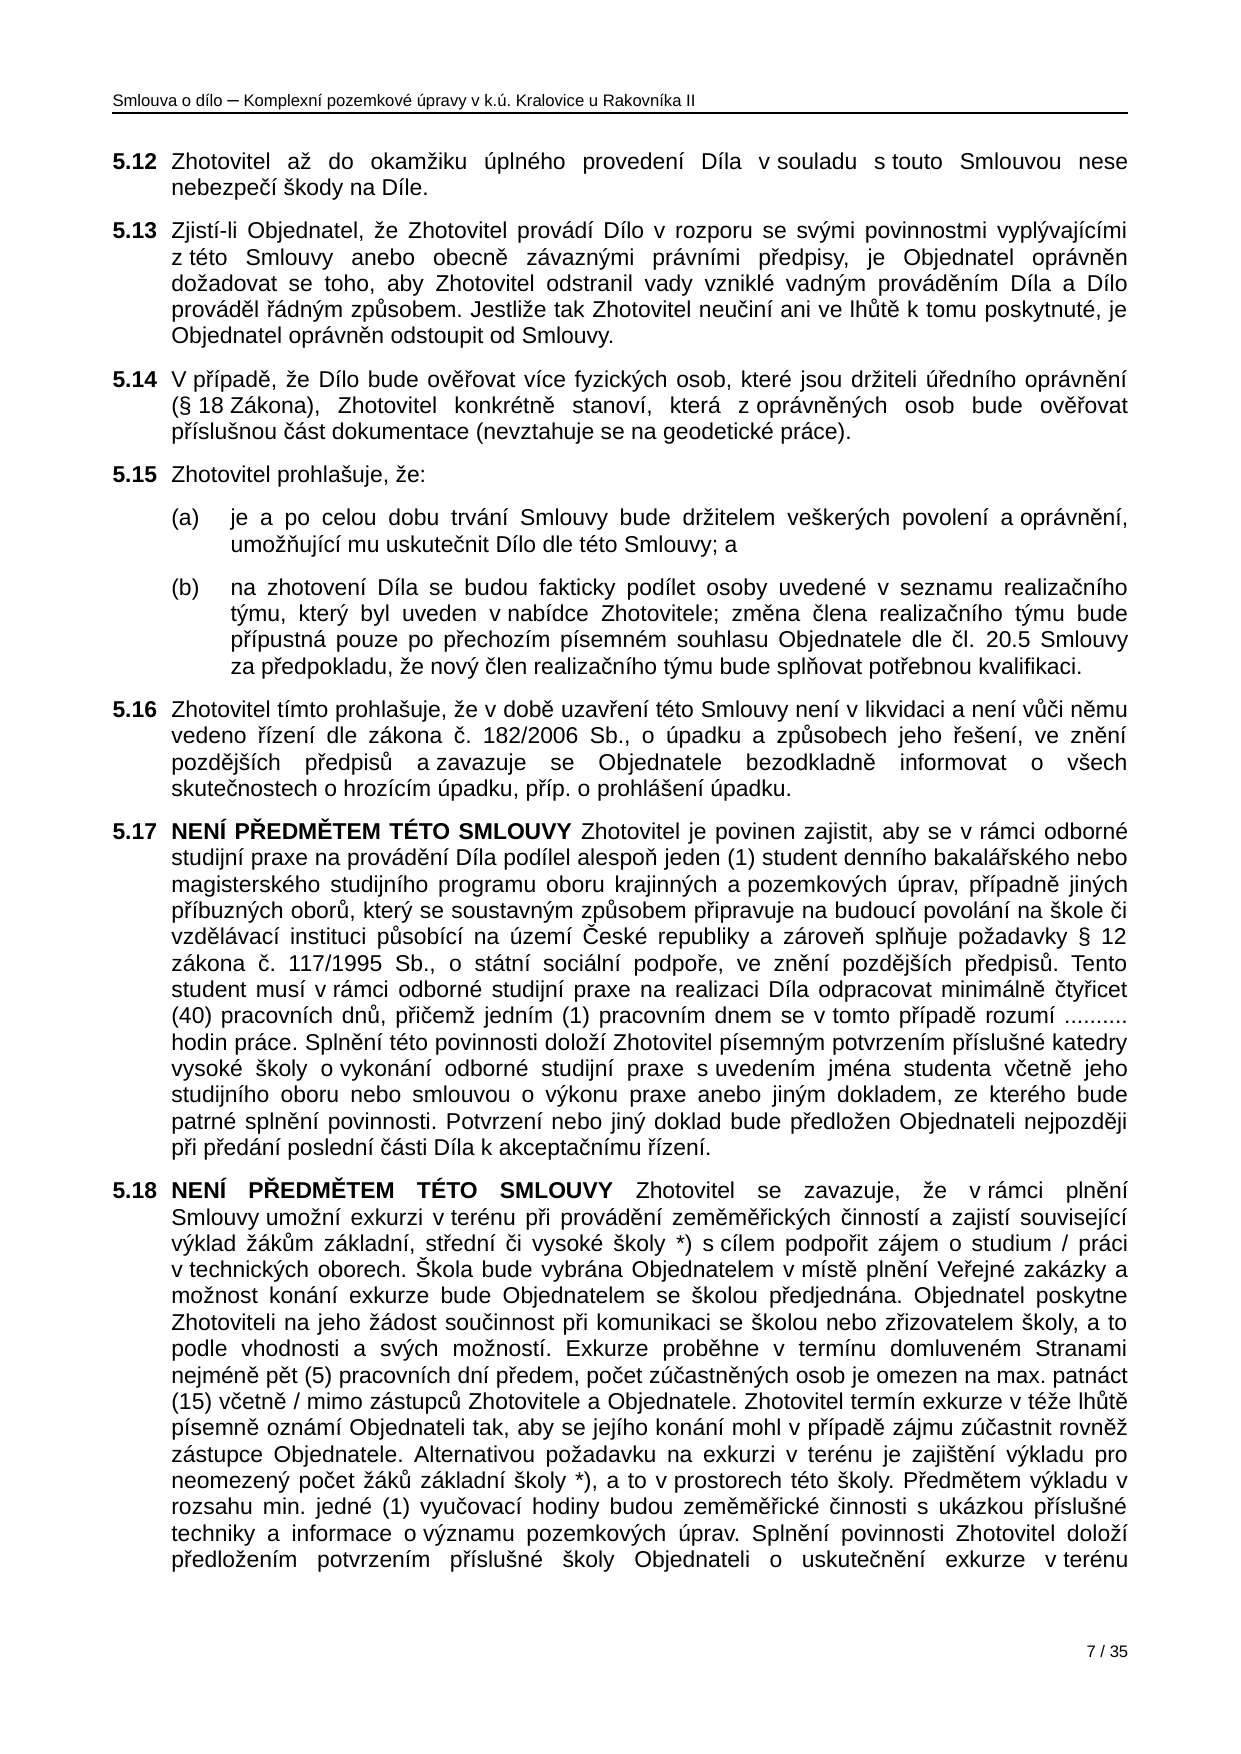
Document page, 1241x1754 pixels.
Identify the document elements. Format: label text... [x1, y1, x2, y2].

text NENÍ PŘEDMĚTEM TÉTO SMLOUVY Zhotovitel je povinen zajistit, aby se v rámci odborné studijní praxe na provádění Díla podílel alespoň jeden (1) student denního bakalářského nebo magisterského studijního programu oboru krajinných a pozemkových úprav, případně jiných příbuzných oborů, který se soustavným způsobem připravuje na budoucí povolání na škole či vzdělávací instituci působící na území České republiky a zároveň splňuje požadavky § 12 zákona č. 117/1995 Sb., o státní sociální podpoře, ve znění pozdějších předpisů. Tento student musí v rámci odborné studijní praxe na realizaci Díla odpracovat minimálně čtyřicet (40) pracovních dnů, přičemž jedním (1) pracovním dnem se v tomto případě rozumí .......... hodin práce. Splnění této povinnosti doloží Zhotovitel písemným potvrzením příslušné katedry vysoké školy o vykonání odborné studijní praxe s uvedením jména studenta včetně jeho studijního oboru nebo smlouvou o výkonu praxe anebo jiným dokladem, ze kterého bude patrné splnění povinnosti. Potvrzení nebo jiný doklad bude předložen Objednateli nejpozději při předání poslední části Díla k akceptačnímu řízení. [112, 818, 1128, 1160]
text Zjistí-li Objednatel, že Zhotovitel provádí Dílo v rozporu se svými povinnostmi vyplývajícími z této Smlouvy anebo obecně závaznými právními předpisy, je Objednatel oprávněn dožadovat se toho, aby Zhotovitel odstranil vady vzniklé vadným prováděním Díla a Dílo prováděl řádným způsobem. Jestliže tak Zhotovitel neučiní ani ve lhůtě k tomu poskytnuté, je Objednatel oprávněn odstoupit od Smlouvy. [112, 217, 1128, 349]
list na zhotovení Díla se budou fakticky podílet osoby uvedené v seznamu realizačního týmu, který byl uveden v nabídce Zhotovitele; změna člena realizačního týmu bude přípustná pouze po přechozím písemném souhlasu Objednatele dle čl. 20.5 Smlouvy za předpokladu, že nový člen realizačního týmu bude splňovat potřebnou kvalifikaci. [171, 574, 1128, 679]
text Zhotovitel tímto prohlašuje, že v době uzavření této Smlouvy není v likvidaci a není vůči němu vedeno řízení dle zákona č. 182/2006 Sb., o úpadku a způsobech jeho řešení, ve znění pozdějších předpisů a zavazuje se Objednatele bezodkladně informovat o všech skutečnostech o hrozícím úpadku, příp. o prohlášení úpadku. [112, 696, 1128, 801]
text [112, 1177, 1128, 1572]
list je a po celou dobu trvání Smlouvy bude držitelem veškerých povolení a oprávnění, umožňující mu uskutečnit Dílo dle této Smlouvy; a [171, 504, 1128, 557]
text Zhotovitel prohlašuje, že: [112, 461, 1128, 488]
text Zhotovitel až do okamžiku úplného provedení Díla v souladu s touto Smlouvou nese nebezpečí škody na Díle. [112, 148, 1128, 200]
text V případě, že Dílo bude ověřovat více fyzických osob, které jsou držiteli úředního oprávnění (§ 18 Zákona), Zhotovitel konkrétně stanoví, která z oprávněných osob bude ověřovat příslušnou část dokumentace (nevztahuje se na geodetické práce). [112, 366, 1128, 444]
